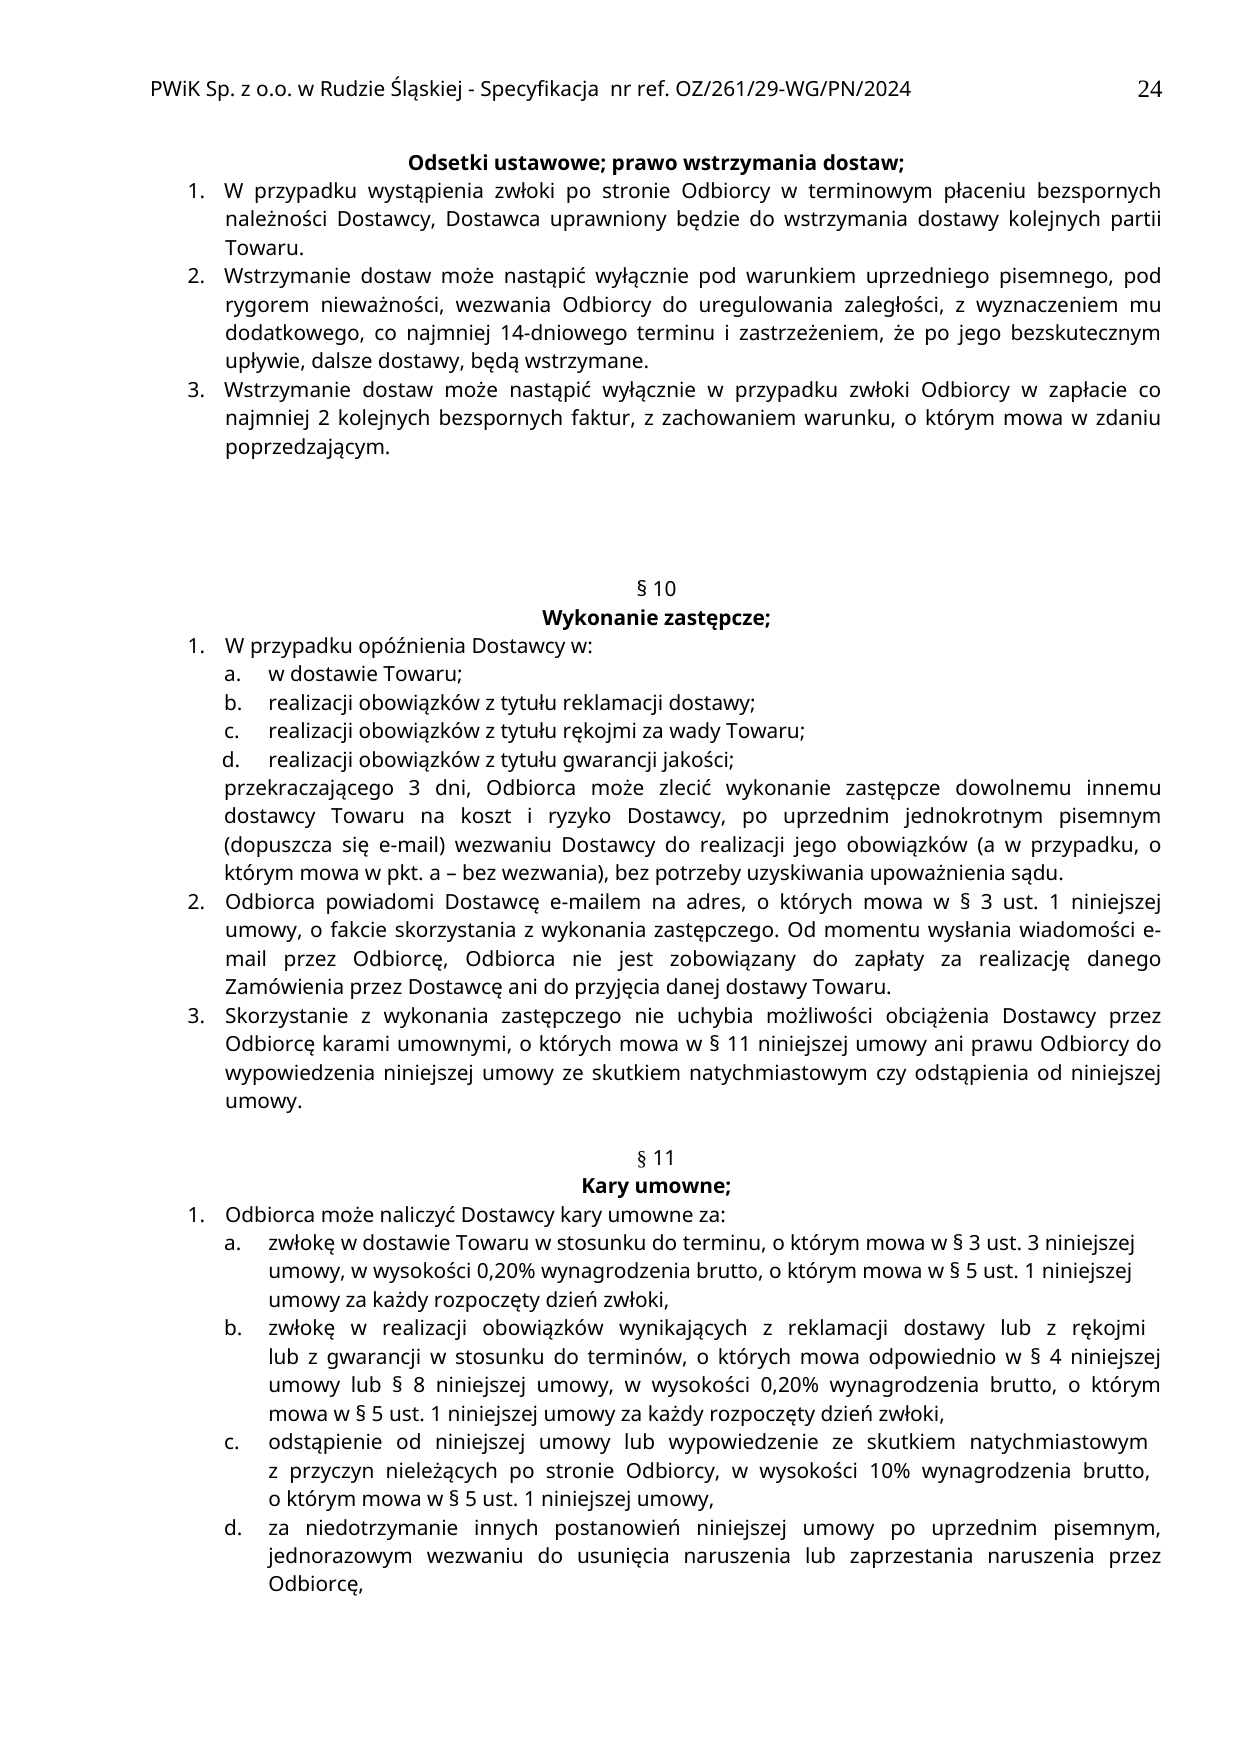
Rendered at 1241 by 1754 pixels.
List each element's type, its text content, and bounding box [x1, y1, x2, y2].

list realizacji obowiązków z tytułu gwarancji jakości; [222, 745, 1162, 773]
text 11 [150, 1143, 1162, 1171]
list zwłokę w dostawie Towaru w stosunku do terminu, o którym mowa w § 3 ust. 3 niniejszej umowy, w wysokości 0,20% wynagrodzenia brutto, o którym mowa w § 5 ust. 1 niniejszej umowy za każdy rozpoczęty dzień zwłoki, [224, 1228, 1162, 1313]
text § 10 [150, 574, 1162, 603]
text przekraczającego 3 dni, Odbiorca może zlecić wykonanie zastępcze dowolnemu innemu dostawcy Towaru na koszt i ryzyko Dostawcy, po uprzednim jednokrotnym pisemnym (dopuszcza się e-mail) wezwaniu Dostawcy do realizacji jego obowiązków (a w przypadku, o którym mowa w pkt. a – bez wezwania), bez potrzeby uzyskiwania upoważnienia sądu. [224, 773, 1162, 887]
list Odbiorca może naliczyć Dostawcy kary umowne za: [187, 1200, 1162, 1228]
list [224, 1513, 1162, 1598]
list Odbiorca powiadomi Dostawcę e-mailem na adres, o których mowa w § 3 ust. 1 niniejszej umowy, o fakcie skorzystania z wykonania zastępczego. Od momentu wysłania wiadomości e-mail przez Odbiorcę, Odbiorca nie jest zobowiązany do zapłaty za realizację danego Zamówienia przez Dostawcę ani do przyjęcia danej dostawy Towaru. [187, 887, 1162, 1001]
list realizacji obowiązków z tytułu reklamacji dostawy; [224, 688, 1162, 716]
list w dostawie Towaru; [224, 659, 1162, 688]
list Wstrzymanie dostaw może nastąpić wyłącznie pod warunkiem uprzedniego pisemnego, pod rygorem nieważności, wezwania Odbiorcy do uregulowania zaległości, z wyznaczeniem mu dodatkowego, co najmniej 14-dniowego terminu i zastrzeżeniem, że po jego bezskutecznym upływie, dalsze dostawy, będą wstrzymane. [187, 261, 1162, 375]
list Wstrzymanie dostaw może nastąpić wyłącznie w przypadku zwłoki Odbiorcy w zapłacie co najmniej 2 kolejnych bezspornych faktur, z zachowaniem warunku, o którym mowa w zdaniu poprzedzającym. [187, 375, 1162, 460]
text Wykonanie zastępcze; [150, 603, 1162, 631]
list realizacji obowiązków z tytułu rękojmi za wady Towaru; [224, 716, 1162, 745]
list zwłokę w realizacji obowiązków wynikających z reklamacji dostawy lub z rękojmi lub z gwarancji w stosunku do terminów, o których mowa odpowiednio w § 4 niniejszej umowy lub § 8 niniejszej umowy, w wysokości 0,20% wynagrodzenia brutto, o którym mowa w § 5 ust. 1 niniejszej umowy za każdy rozpoczęty dzień zwłoki, [224, 1313, 1162, 1427]
list Skorzystanie z wykonania zastępczego nie uchybia możliwości obciążenia Dostawcy przez Odbiorcę karami umownymi, o których mowa w § 11 niniejszej umowy ani prawu Odbiorcy do wypowiedzenia niniejszej umowy ze skutkiem natychmiastowym czy odstąpienia od niniejszej umowy. [187, 1001, 1162, 1114]
text Odsetki ustawowe; prawo wstrzymania dostaw; [150, 148, 1162, 176]
list odstąpienie od niniejszej umowy lub wypowiedzenie ze skutkiem natychmiastowym z przyczyn nieleżących po stronie Odbiorcy, w wysokości 10% wynagrodzenia brutto, o którym mowa w § 5 ust. 1 niniejszej umowy, [224, 1427, 1162, 1513]
list W przypadku wystąpienia zwłoki po stronie Odbiorcy w terminowym płaceniu bezspornych należności Dostawcy, Dostawca uprawniony będzie do wstrzymania dostawy kolejnych partii Towaru. [187, 176, 1162, 261]
text Kary umowne; [150, 1171, 1162, 1200]
list W przypadku opóźnienia Dostawcy w: [187, 631, 1162, 659]
